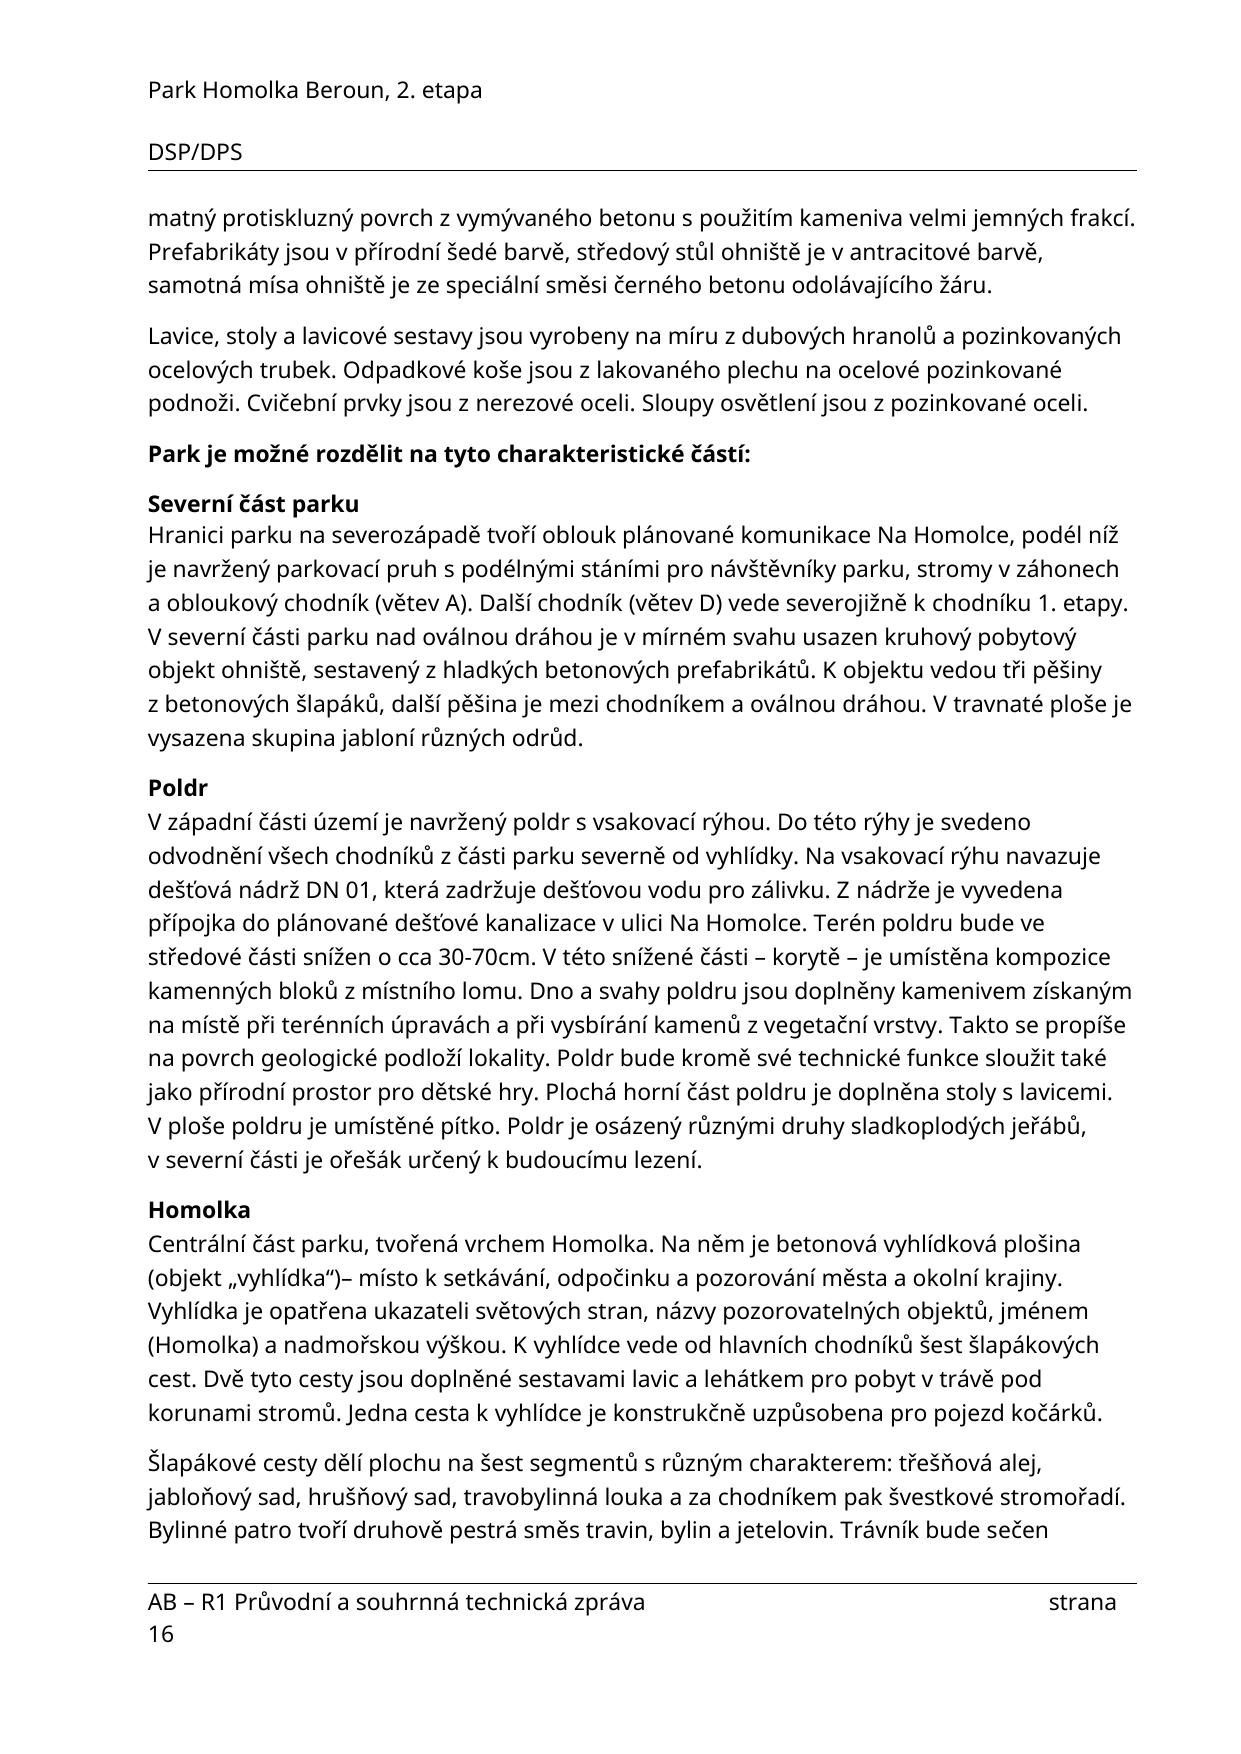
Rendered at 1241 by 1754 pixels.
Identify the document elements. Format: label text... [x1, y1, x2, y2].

text Severní část parku [148, 488, 1137, 519]
text V západní části území je navržený poldr s vsakovací rýhou. Do této rýhy je svedeno odvodnění všech chodníků z části parku severně od vyhlídky. Na vsakovací rýhu navazuje dešťová nádrž DN 01, která zadržuje dešťovou vodu pro zálivku. Z nádrže je vyvedena přípojka do plánované dešťové kanalizace v ulici Na Homolce. Terén poldru bude ve středové části snížen o cca 30-70cm. V této snížené části – korytě – je umístěna kompozice kamenných bloků z místního lomu. Dno a svahy poldru jsou doplněny kamenivem získaným na místě při terénních úpravách a při vysbírání kamenů z vegetační vrstvy. Takto se propíše na povrch geologické podloží lokality. Poldr bude kromě své technické funkce sloužit také jako přírodní prostor pro dětské hry. Plochá horní část poldru je doplněna stoly s lavicemi. V ploše poldru je umístěné pítko. Poldr je osázený různými druhy sladkoplodých jeřábů, v severní části je ořešák určený k budoucímu lezení. [148, 806, 1137, 1175]
text Lavice, stoly a lavicové sestavy jsou vyrobeny na míru z dubových hranolů a pozinkovaných ocelových trubek. Odpadkové koše jsou z lakovaného plechu na ocelové pozinkované podnoži. Cvičební prvky jsou z nerezové oceli. Sloupy osvětlení jsou z pozinkované oceli. [148, 320, 1137, 419]
subtitle Poldr [148, 772, 1137, 804]
text Hranici parku na severozápadě tvoří oblouk plánované komunikace Na Homolce, podél níž je navržený parkovací pruh s podélnými stáními pro návštěvníky parku, stromy v záhonech a obloukový chodník (větev A). Další chodník (větev D) vede severojižně k chodníku 1. etapy. V severní části parku nad oválnou dráhou je v mírném svahu usazen kruhový pobytový objekt ohniště, sestavený z hladkých betonových prefabrikátů. K objektu vedou tři pěšiny z betonových šlapáků, další pěšina je mezi chodníkem a oválnou dráhou. V travnaté ploše je vysazena skupina jabloní různých odrůd. [148, 519, 1137, 753]
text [148, 202, 1137, 301]
subtitle Homolka [148, 1194, 1137, 1225]
text Park je možné rozdělit na tyto charakteristické částí: [148, 438, 1137, 469]
text Centrální část parku, tvořená vrchem Homolka. Na něm je betonová vyhlídková plošina (objekt „vyhlídka“)– místo k setkávání, odpočinku a pozorování města a okolní krajiny. Vyhlídka je opatřena ukazateli světových stran, názvy pozorovatelných objektů, jménem (Homolka) a nadmořskou výškou. K vyhlídce vede od hlavních chodníků šest šlapákových cest. Dvě tyto cesty jsou doplněné sestavami lavic a lehátkem pro pobyt v trávě pod korunami stromů. Jedna cesta k vyhlídce je konstrukčně uzpůsobena pro pojezd kočárků. [148, 1228, 1137, 1428]
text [148, 1447, 1137, 1546]
